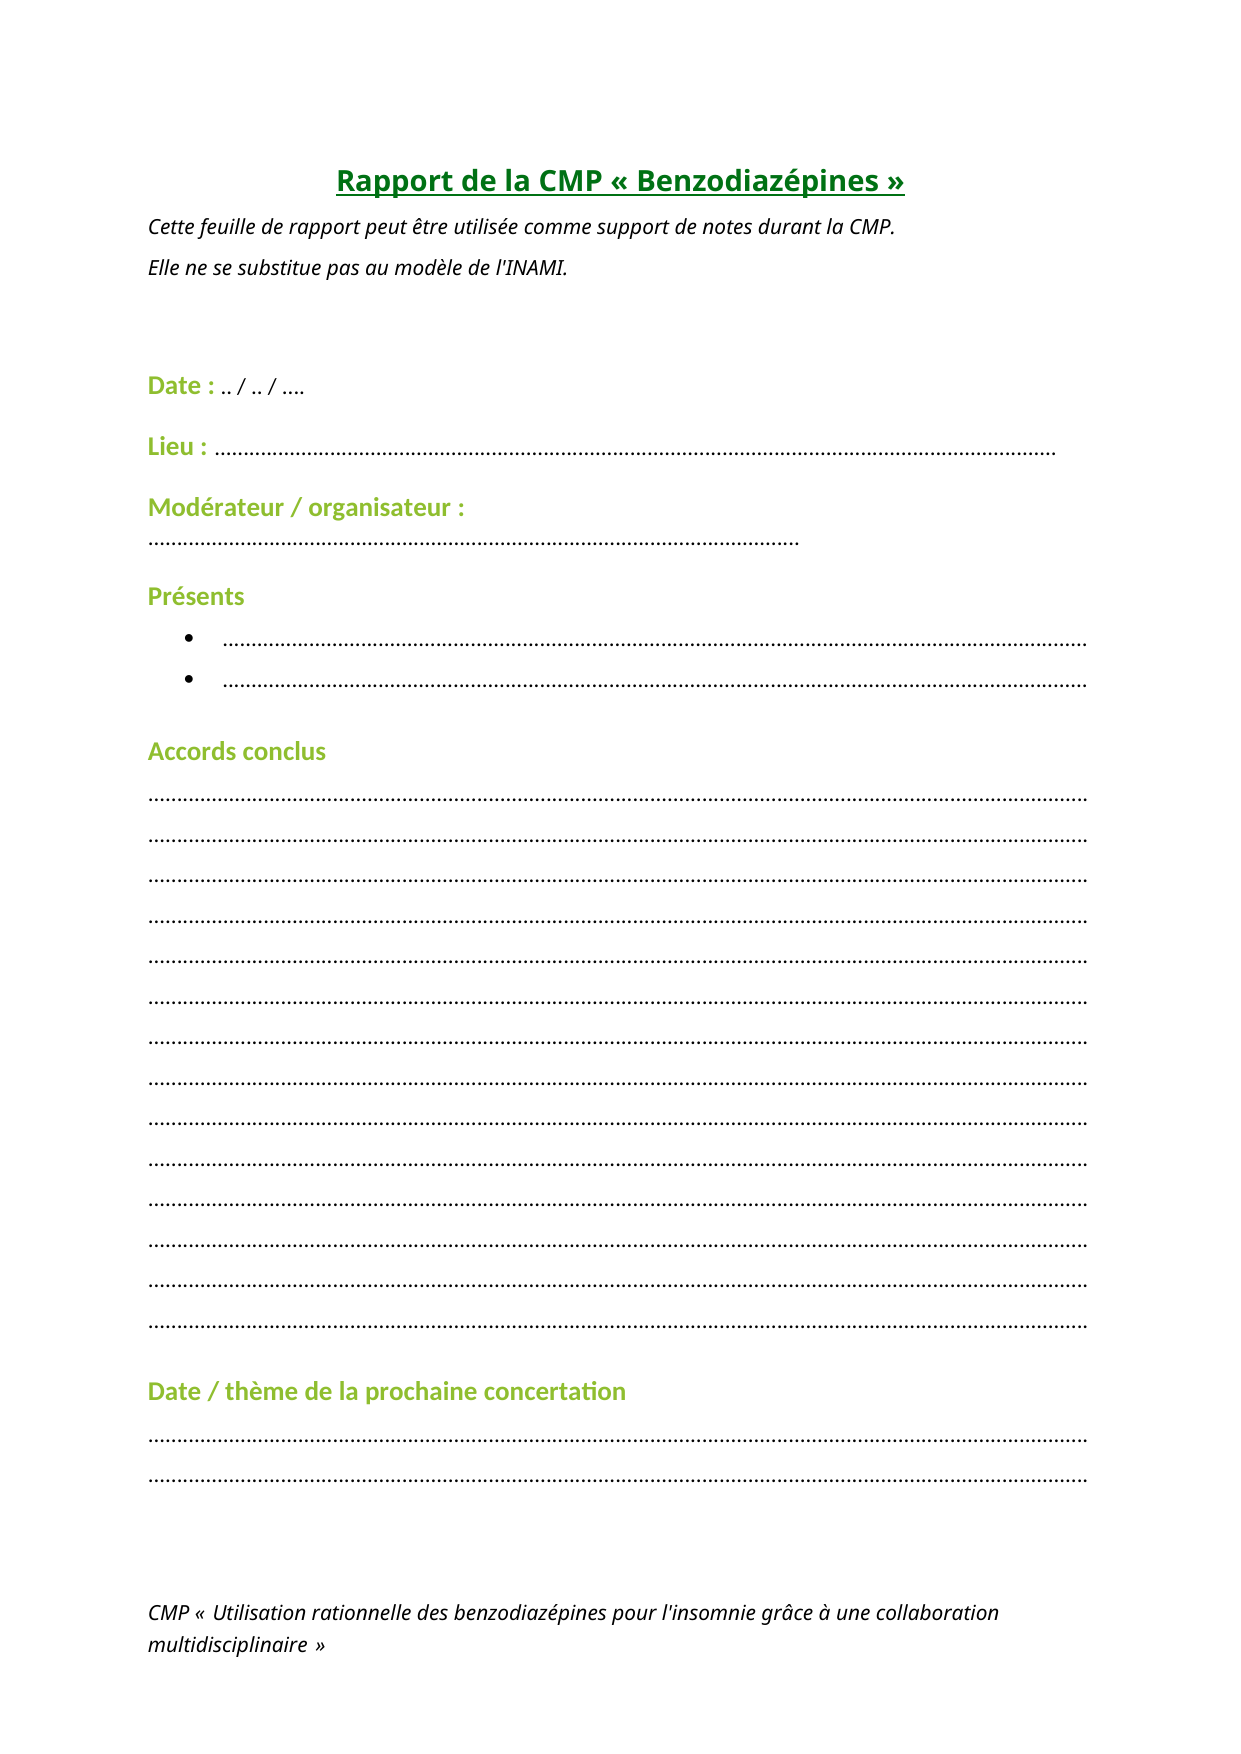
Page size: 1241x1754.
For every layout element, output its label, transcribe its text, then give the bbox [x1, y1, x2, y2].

subtitle Présents [148, 579, 1093, 612]
text Cette feuille de rapport peut être utilisée comme support de notes durant la CMP. [148, 212, 1093, 241]
text ................................................................................................................................................................... [148, 1420, 1093, 1448]
text ................................................................................................................................................................... [148, 1063, 1093, 1091]
text ................................................................................................................................................................... [148, 1184, 1093, 1212]
text ................................................................................................................................................................... [148, 1306, 1093, 1334]
subtitle Modérateur / organisateur : ................................................................................................................. [148, 490, 1093, 551]
text ................................................................................................................................................................... [148, 982, 1093, 1010]
subtitle Accords conclus [148, 734, 1093, 767]
text ................................................................................................................................................................... [148, 820, 1093, 848]
text ................................................................................................................................................................... [148, 860, 1093, 888]
text ................................................................................................................................................................... [148, 901, 1093, 929]
text ................................................................................................................................................................... [148, 1103, 1093, 1131]
text ................................................................................................................................................................... [148, 1265, 1093, 1293]
text ................................................................................................................................................................... [148, 779, 1093, 807]
list ...................................................................................................................................................... [185, 624, 1093, 653]
subtitle Date : .. / .. / .... [148, 368, 1093, 401]
subtitle Lieu : .................................................................................................................................................. [148, 429, 1093, 462]
subtitle Date / thème de la prochaine concertation [148, 1374, 1093, 1407]
list ...................................................................................................................................................... [185, 665, 1093, 693]
text ................................................................................................................................................................... [148, 1225, 1093, 1253]
text ................................................................................................................................................................... [148, 1022, 1093, 1050]
text Rapport de la CMP « Benzodiazépines » [148, 160, 1093, 200]
text ................................................................................................................................................................... [148, 1144, 1093, 1172]
text ................................................................................................................................................................... [148, 1461, 1093, 1488]
text ................................................................................................................................................................... [148, 941, 1093, 969]
text Elle ne se substitue pas au modèle de l'INAMI. [148, 253, 1093, 282]
